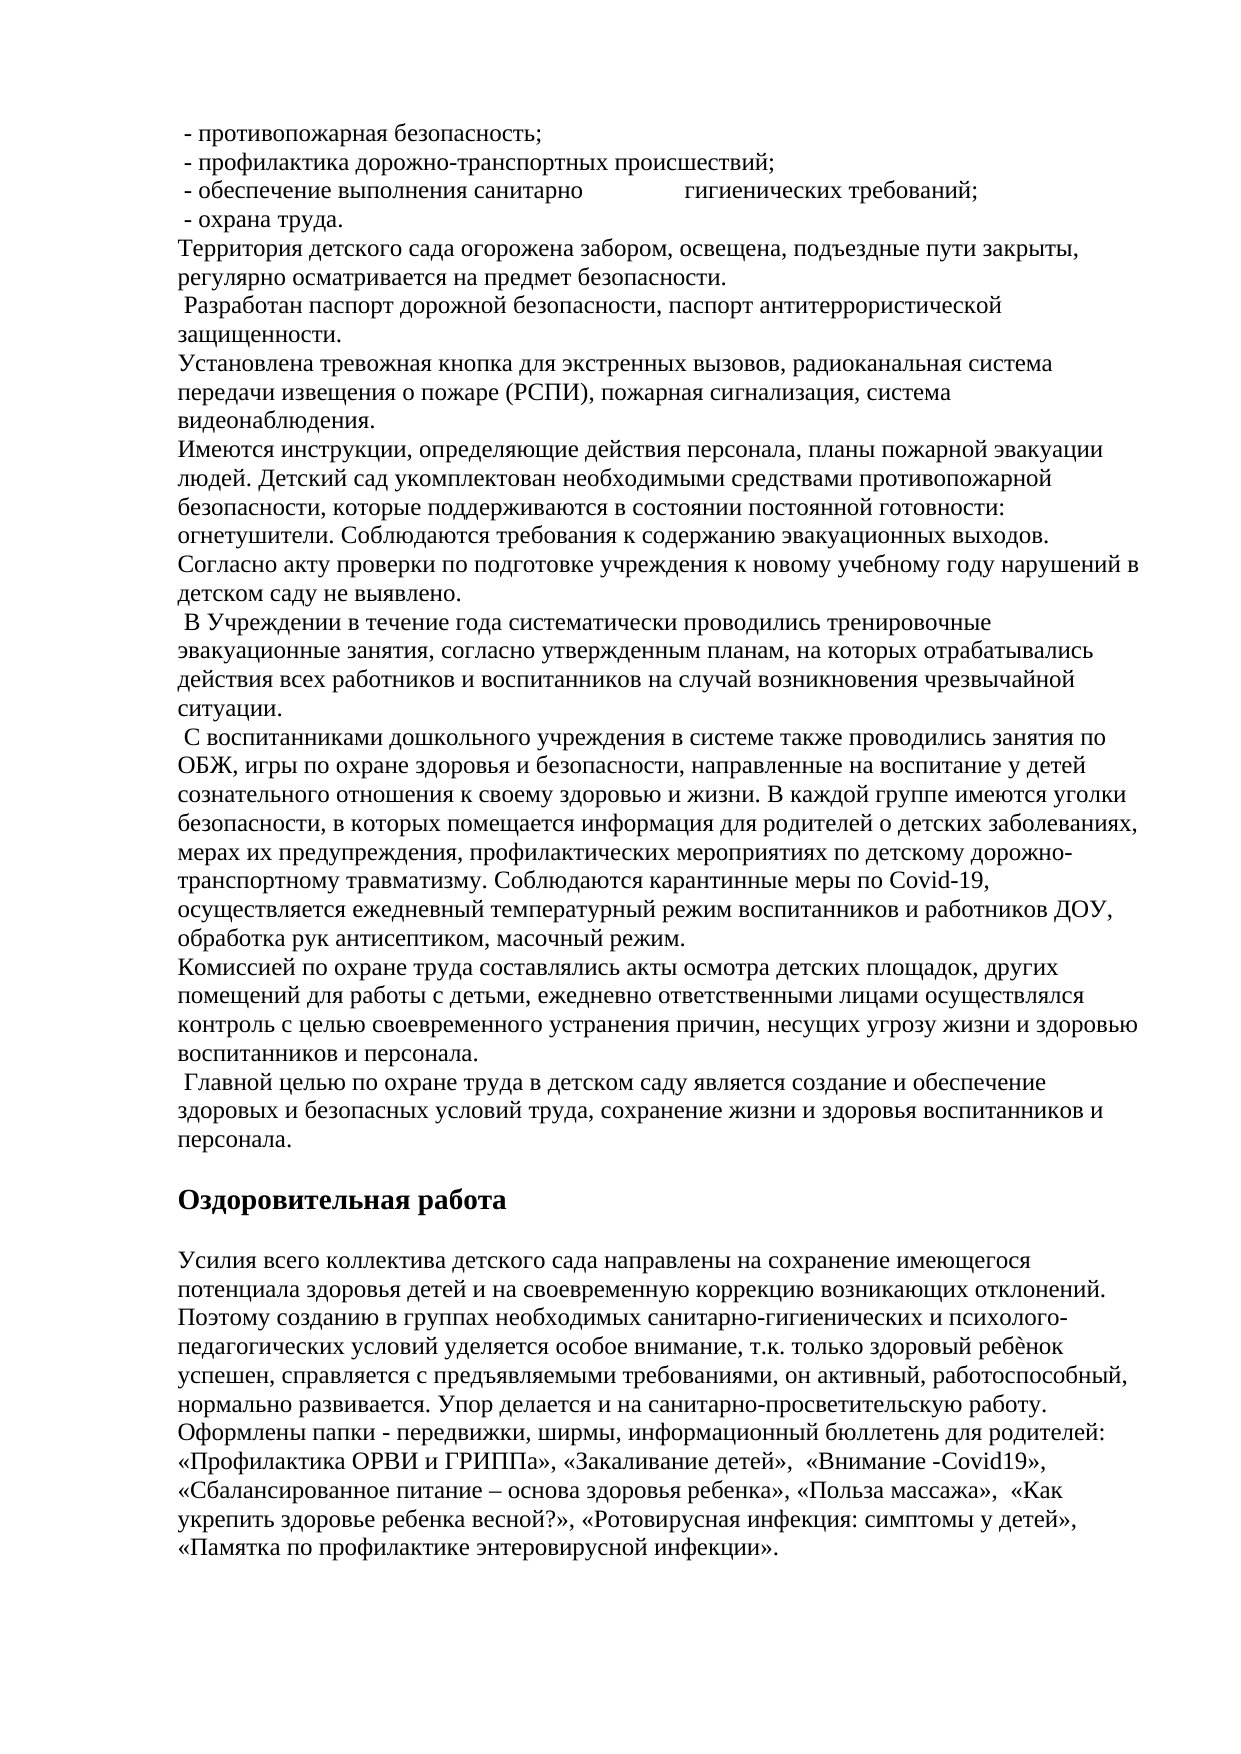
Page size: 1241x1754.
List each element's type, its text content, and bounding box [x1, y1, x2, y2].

text - обеспечение выполнения санитарно гигиенических требований; [177, 176, 1152, 204]
text В Учреждении в течение года систематически проводились тренировочные эвакуационные занятия, согласно утвержденным планам, на которых отрабатывались действия всех работников и воспитанников на случай возникновения чрезвычайной ситуации. [177, 607, 1152, 722]
text Разработан паспорт дорожной безопасности, паспорт антитеррористической защищенности. [177, 291, 1152, 348]
text - профилактика дорожно-транспортных происшествий; [177, 147, 1152, 176]
text Усилия всего коллектива детского сада направлены на сохранение имеющегося потенциала здоровья детей и на своевременную коррекцию возникающих отклонений. Поэтому созданию в группах необходимых санитарно-гигиенических и психолого-педагогических условий уделяется особое внимание, т.к. только здоровый ребѐнок успешен, справляется с предъявляемыми требованиями, он активный, работоспособный, нормально развивается. Упор делается и на санитарно-просветительскую работу. Оформлены папки - передвижки, ширмы, информационный бюллетень для родителей: «Профилактика ОРВИ и ГРИППа», «Закаливание детей», «Внимание -Covid19», «Сбалансированное питание – основа здоровья ребенка», «Польза массажа», «Как укрепить здоровье ребенка весной?», «Ротовирусная инфекция: симптомы у детей», «Памятка по профилактике энтеровирусной инфекции». [177, 1245, 1152, 1561]
text С воспитанниками дошкольного учреждения в системе также проводились занятия по ОБЖ, игры по охране здоровья и безопасности, направленные на воспитание у детей сознательного отношения к своему здоровью и жизни. В каждой группе имеются уголки безопасности, в которых помещается информация для родителей о детских заболеваниях, мерах их предупреждения, профилактических мероприятиях по детскому дорожно-транспортному травматизму. Соблюдаются карантинные меры по Covid-19, осуществляется ежедневный температурный режим воспитанников и работников ДОУ, обработка рук антисептиком, масочный режим. [177, 722, 1152, 952]
text Территория детского сада огорожена забором, освещена, подъездные пути закрыты, регулярно осматривается на предмет безопасности. [177, 233, 1152, 291]
text Главной целью по охране труда в детском саду является создание и обеспечение здоровых и безопасных условий труда, сохранение жизни и здоровья воспитанников и персонала. [177, 1067, 1152, 1153]
text Оздоровительная работа [177, 1182, 1152, 1216]
text - охрана труда. [177, 204, 1152, 233]
text Комиссией по охране труда составлялись акты осмотра детских площадок, других помещений для работы с детьми, ежедневно ответственными лицами осуществлялся контроль с целью своевременного устранения причин, несущих угрозу жизни и здоровью воспитанников и персонала. [177, 952, 1152, 1067]
text Установлена тревожная кнопка для экстренных вызовов, радиоканальная система передачи извещения о пожаре (РСПИ), пожарная сигнализация, система видеонаблюдения. [177, 348, 1152, 434]
text Имеются инструкции, определяющие действия персонала, планы пожарной эвакуации людей. Детский сад укомплектован необходимыми средствами противопожарной безопасности, которые поддерживаются в состоянии постоянной готовности: огнетушители. Соблюдаются требования к содержанию эвакуационных выходов. Согласно акту проверки по подготовке учреждения к новому учебному году нарушений в детском саду не выявлено. [177, 434, 1152, 607]
text - противопожарная безопасность; [177, 118, 1152, 147]
